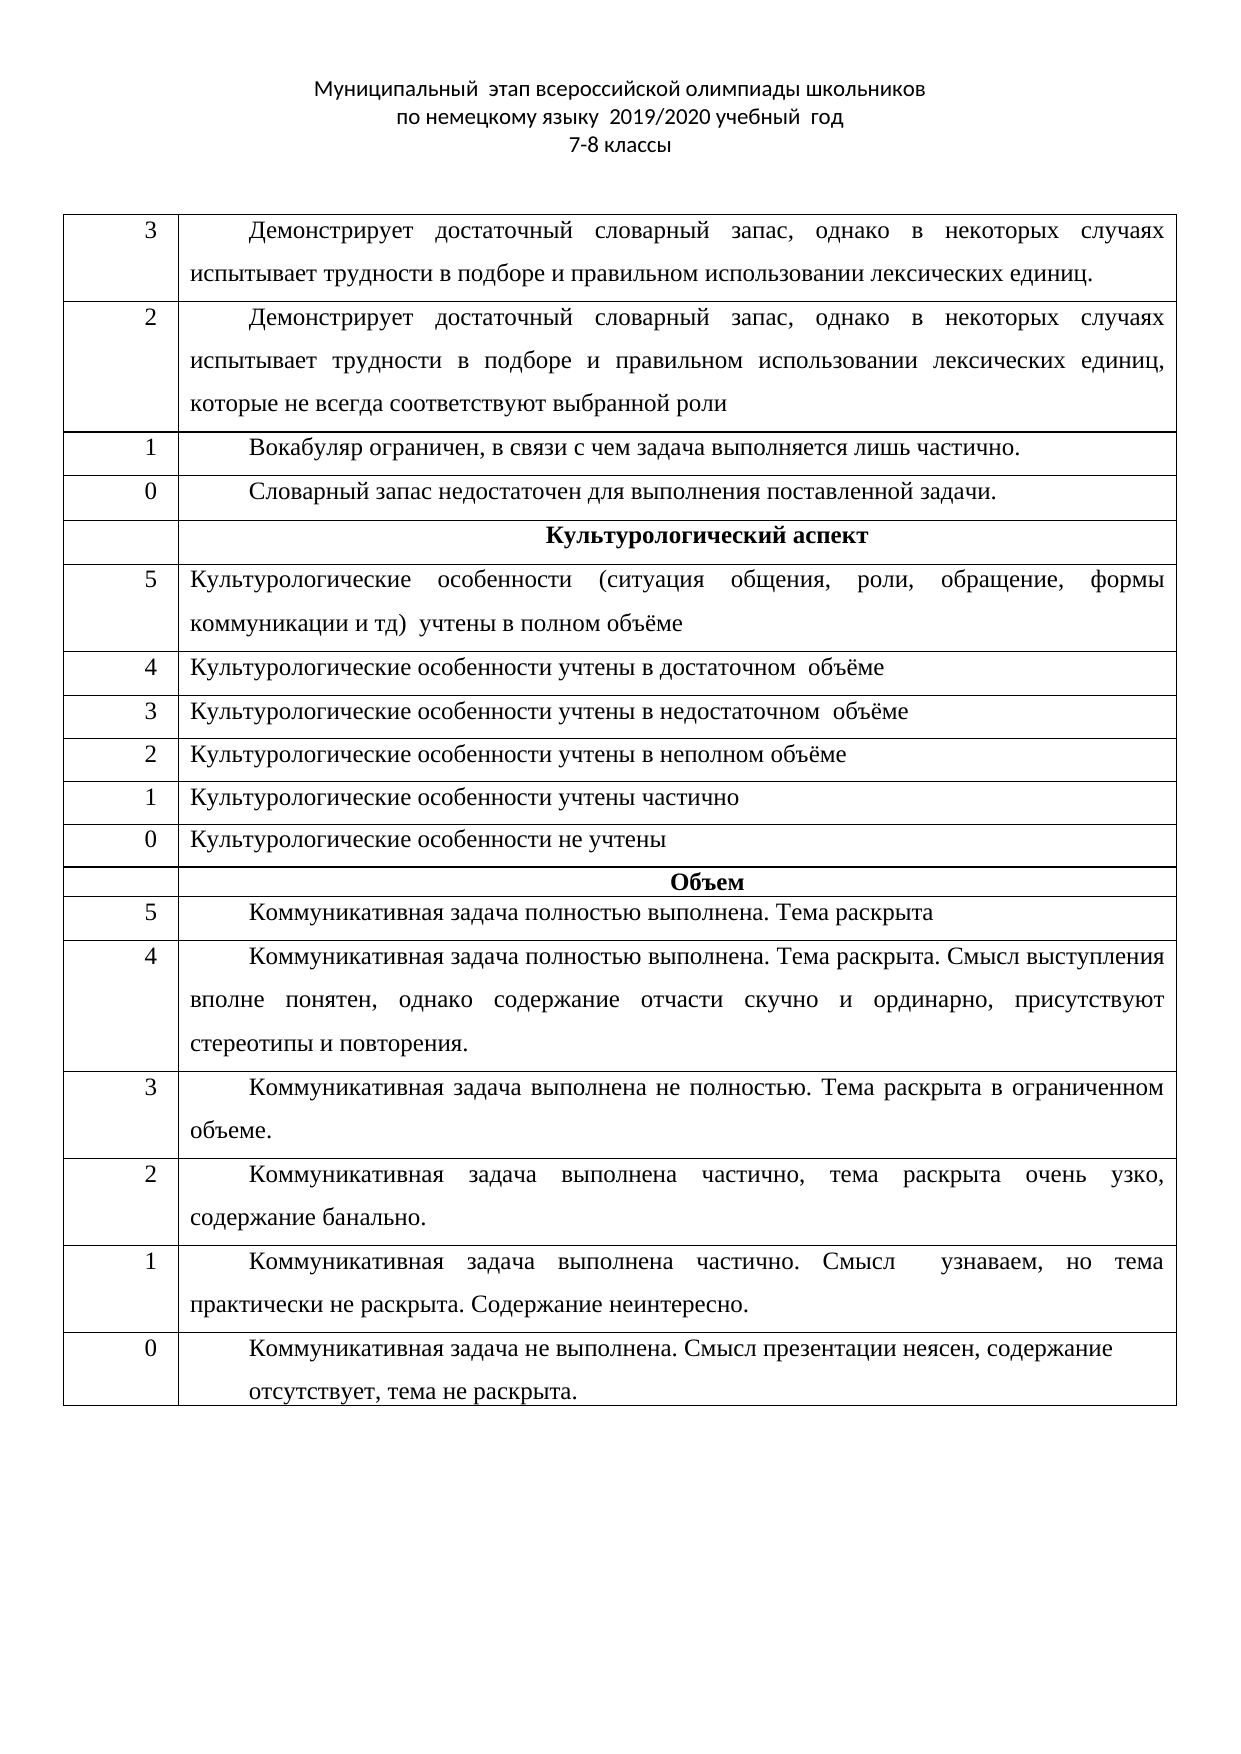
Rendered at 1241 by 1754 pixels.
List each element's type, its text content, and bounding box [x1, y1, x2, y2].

table_cell Объем [179, 868, 1176, 896]
table_cell Культурологические особенности учтены в недостаточном объёме [179, 696, 1176, 738]
table_cell Коммуникативная задача полностью выполнена. Тема раскрыта. Смысл выступления вполне понятен, однако содержание отчасти скучно и ординарно, присутствуют стереотипы и повторения. [179, 941, 1176, 1071]
table_cell Культурологические особенности (ситуация общения, роли, обращение, формы коммуникации и тд) учтены в полном объёме [179, 565, 1176, 651]
table_cell 1 [64, 433, 178, 475]
table_cell 5 [64, 897, 178, 940]
table_cell Культурологический аспект [179, 521, 1176, 563]
table_cell Культурологические особенности учтены в неполном объёме [179, 739, 1176, 781]
table_cell 5 [64, 565, 178, 651]
table_cell 0 [64, 825, 178, 866]
table_cell 2 [64, 302, 178, 431]
table_cell Коммуникативная задача выполнена частично, тема раскрыта очень узко, содержание банально. [179, 1159, 1176, 1245]
table_cell 2 [64, 1159, 178, 1245]
table_cell 0 [64, 476, 178, 519]
table_cell Демонстрирует достаточный словарный запас, однако в некоторых случаях испытывает трудности в подборе и правильном использовании лексических единиц, которые не всегда соответствуют выбранной роли [179, 302, 1176, 431]
table_cell 3 [64, 696, 178, 738]
table_cell [64, 521, 178, 563]
table_cell 2 [64, 739, 178, 781]
table_cell Коммуникативная задача полностью выполнена. Тема раскрыта [179, 897, 1176, 940]
table_cell Словарный запас недостаточен для выполнения поставленной задачи. [179, 476, 1176, 519]
table_cell Демонстрирует достаточный словарный запас, однако в некоторых случаях испытывает трудности в подборе и правильном использовании лексических единиц. [179, 215, 1176, 301]
table_cell [64, 868, 178, 896]
table_cell Культурологические особенности учтены частично [179, 782, 1176, 823]
table_cell Вокабуляр ограничен, в связи с чем задача выполняется лишь частично. [179, 433, 1176, 475]
table_cell 0 [64, 1333, 178, 1405]
table_cell Коммуникативная задача выполнена частично. Смысл узнаваем, но тема практически не раскрыта. Содержание неинтересно. [179, 1246, 1176, 1332]
table_cell 3 [64, 215, 178, 301]
table_cell 1 [64, 782, 178, 823]
table_cell 4 [64, 941, 178, 1071]
table_cell Культурологические особенности учтены в достаточном объёме [179, 652, 1176, 695]
table_cell 3 [64, 1072, 178, 1158]
table_cell Коммуникативная задача не выполнена. Смысл презентации неясен, содержание отсутствует, тема не раскрыта. [179, 1333, 1176, 1405]
table_cell 4 [64, 652, 178, 695]
table_cell Культурологические особенности не учтены [179, 825, 1176, 866]
table_cell Коммуникативная задача выполнена не полностью. Тема раскрыта в ограниченном объеме. [179, 1072, 1176, 1158]
table_cell 1 [64, 1246, 178, 1332]
